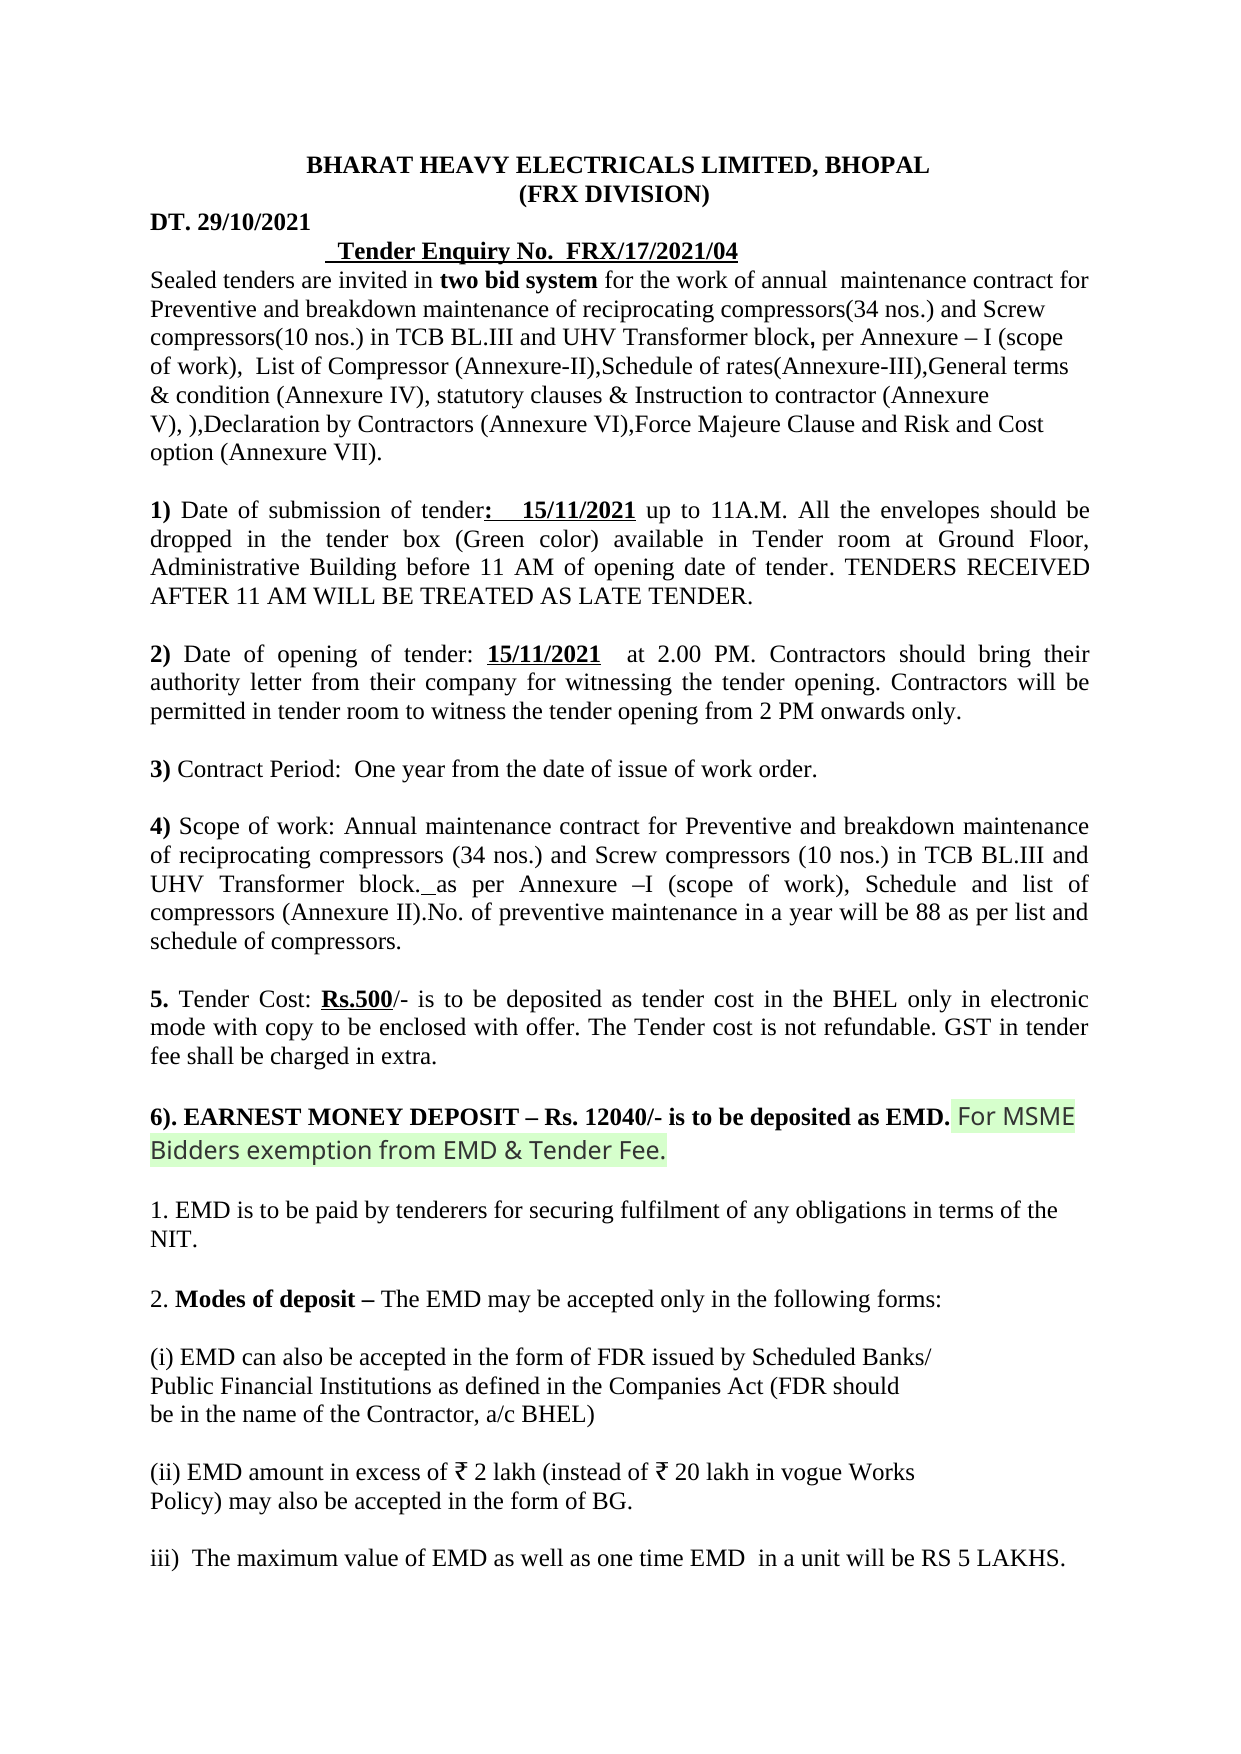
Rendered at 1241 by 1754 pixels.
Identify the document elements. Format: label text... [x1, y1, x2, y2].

text 6). EARNEST MONEY DEPOSIT – Rs. 12040/- is to be deposited as EMD. For MSME Bidders exemption from EMD & Tender Fee. [150, 1099, 1090, 1167]
text 1) Date of submission of tender: 15/11/2021 up to 11A.M. All the envelopes should be dropped in the tender box (Green color) available in Tender room at Ground Floor, Administrative Building before 11 AM of opening date of tender. TENDERS RECEIVED AFTER 11 AM WILL BE TREATED AS LATE TENDER. [150, 495, 1090, 610]
text be in the name of the Contractor, a/c BHEL) [150, 1399, 1090, 1428]
text 2) Date of opening of tender: 15/11/2021 at 2.00 PM. Contractors should bring their authority letter from their company for witnessing the tender opening. Contractors will be permitted in tender room to witness the tender opening from 2 PM onwards only. [150, 639, 1090, 725]
text 1. EMD is to be paid by tenderers for securing fulfilment of any obligations in terms of the NIT. [150, 1196, 1090, 1253]
text (ii) EMD amount in excess of ₹ 2 lakh (instead of ₹ 20 lakh in vogue Works [150, 1457, 1090, 1486]
text Sealed tenders are invited in two bid system for the work of annual maintenance contract for Preventive and breakdown maintenance of reciprocating compressors(34 nos.) and Screw compressors(10 nos.) in TCB BL.III and UHV Transformer block, per Annexure – I (scope of work), List of Compressor (Annexure-II),Schedule of rates(Annexure-III),General terms & condition (Annexure IV), statutory clauses & Instruction to contractor (Annexure V), ),Declaration by Contractors (Annexure VI),Force Majeure Clause and Risk and Cost option (Annexure VII). [150, 265, 1090, 466]
text 4) Scope of work: Annual maintenance contract for Preventive and breakdown maintenance of reciprocating compressors (34 nos.) and Screw compressors (10 nos.) in TCB BL.III and UHV Transformer block. as per Annexure –I (scope of work), Schedule and list of compressors (Annexure II).No. of preventive maintenance in a year will be 88 as per list and schedule of compressors. [150, 811, 1090, 955]
text (i) EMD can also be accepted in the form of FDR issued by Scheduled Banks/ [150, 1342, 1090, 1371]
text 2. Modes of deposit – The EMD may be accepted only in the following forms: [150, 1284, 1090, 1313]
text 3) Contract Period: One year from the date of issue of work order. [150, 754, 1090, 782]
text Public Financial Institutions as defined in the Companies Act (FDR should [150, 1371, 1090, 1399]
text BHARAT HEAVY ELECTRICALS LIMITED, BHOPAL (FRX DIVISION) [150, 150, 1090, 207]
text Tender Enquiry No. FRX/17/2021/04 [150, 236, 1090, 265]
text DT. 29/10/2021 [150, 207, 1090, 236]
text iii) The maximum value of EMD as well as one time EMD in a unit will be RS 5 LAKHS. [150, 1543, 1090, 1572]
text 5. Tender Cost: Rs.500/- is to be deposited as tender cost in the BHEL only in electronic mode with copy to be enclosed with offer. The Tender cost is not refundable. GST in tender fee shall be charged in extra. [150, 984, 1090, 1070]
text Policy) may also be accepted in the form of BG. [150, 1486, 1090, 1514]
